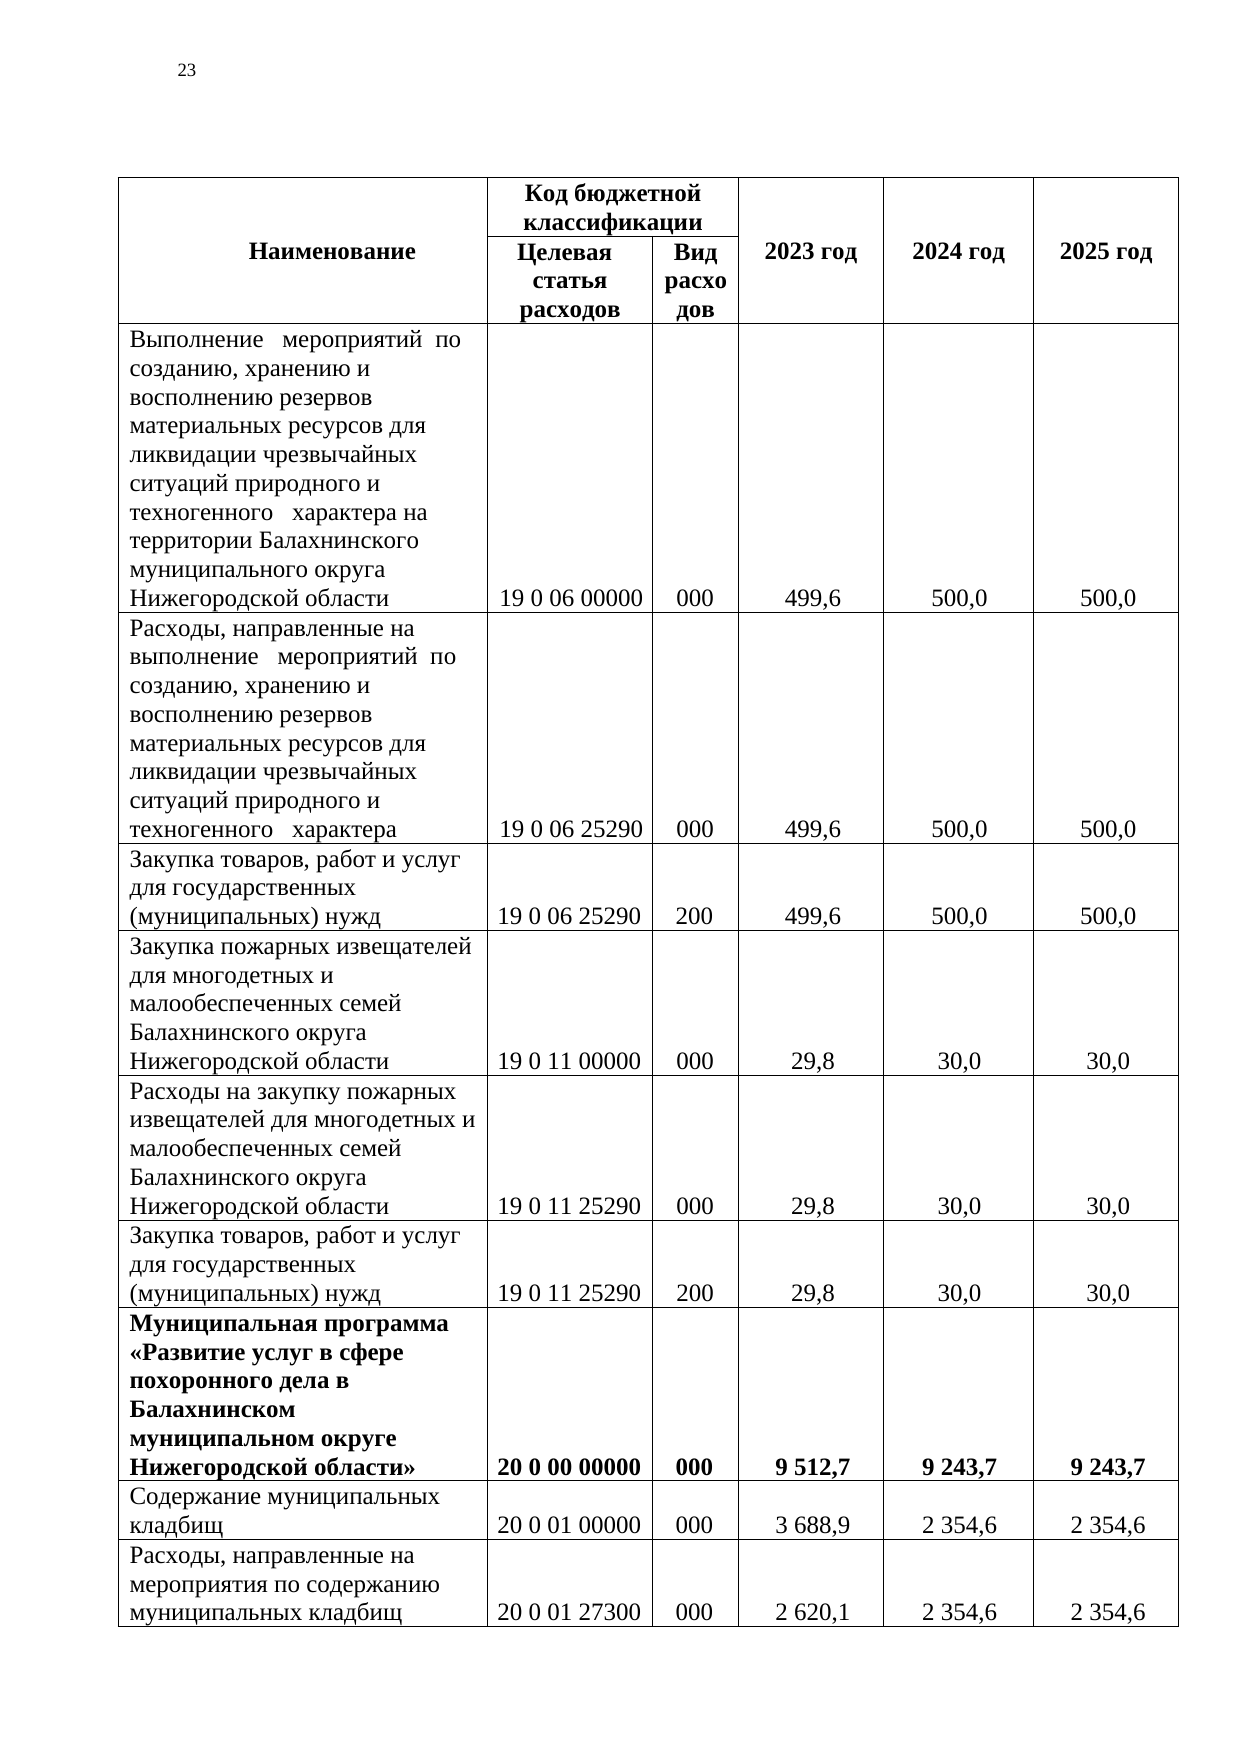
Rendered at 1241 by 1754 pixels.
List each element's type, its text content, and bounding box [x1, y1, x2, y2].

table_cell Расходы на закупку пожарных извещателей для многодетных и малообеспеченных семей Балахнинского округа Нижегородской области [119, 1076, 487, 1219]
table_cell 500,0 [1034, 324, 1178, 612]
table_cell 500,0 [1034, 613, 1178, 843]
table_cell 29,8 [739, 1221, 883, 1307]
table_cell 2 354,6 [884, 1540, 1033, 1626]
table_cell 2 354,6 [884, 1481, 1033, 1539]
table_cell 30,0 [1034, 1221, 1178, 1307]
table_cell 9 243,7 [884, 1308, 1033, 1480]
table_cell 200 [653, 844, 738, 930]
table_cell 000 [653, 1540, 738, 1626]
table_cell 500,0 [884, 844, 1033, 930]
table_cell 2 620,1 [739, 1540, 883, 1626]
table_cell 19 0 11 25290 [488, 1076, 652, 1219]
table_cell 000 [653, 1481, 738, 1539]
table_cell 000 [653, 931, 738, 1075]
table_header Наименование [119, 178, 487, 323]
table_cell 200 [653, 1221, 738, 1307]
table_cell Расходы, направленные на выполнение мероприятий по созданию, хранению и восполнению резервов материальных ресурсов для ликвидации чрезвычайных ситуаций природного и техногенного характера [119, 613, 487, 843]
table_cell Закупка пожарных извещателей для многодетных и малообеспеченных семей Балахнинского округа Нижегородской области [119, 931, 487, 1075]
table_cell 499,6 [739, 844, 883, 930]
table_cell Расходы, направленные на мероприятия по содержанию муниципальных кладбищ [119, 1540, 487, 1626]
table_cell 000 [653, 1076, 738, 1219]
table_cell 000 [653, 613, 738, 843]
table_cell 500,0 [884, 324, 1033, 612]
table_cell 30,0 [884, 931, 1033, 1075]
table_cell 29,8 [739, 931, 883, 1075]
table_cell 2 354,6 [1034, 1540, 1178, 1626]
table_cell 19 0 06 00000 [488, 324, 652, 612]
table_cell Закупка товаров, работ и услуг для государственных (муниципальных) нужд [119, 844, 487, 930]
table_cell 30,0 [1034, 1076, 1178, 1219]
table_cell Целевая статья расходов [488, 237, 652, 323]
table_cell 20 0 01 00000 [488, 1481, 652, 1539]
table_cell 30,0 [1034, 931, 1178, 1075]
table_cell Закупка товаров, работ и услуг для государственных (муниципальных) нужд [119, 1221, 487, 1307]
table_cell 19 0 06 25290 [488, 844, 652, 930]
table_cell 9 512,7 [739, 1308, 883, 1480]
table_cell Вид расходов [653, 237, 738, 323]
table_cell 500,0 [1034, 844, 1178, 930]
table_cell Муниципальная программа «Развитие услуг в сфере похоронного дела в Балахнинском муниципальном округе Нижегородской области» [119, 1308, 487, 1480]
table_cell 19 0 06 25290 [488, 613, 652, 843]
table_cell 30,0 [884, 1076, 1033, 1219]
table_cell 29,8 [739, 1076, 883, 1219]
table_cell 499,6 [739, 324, 883, 612]
table_cell Выполнение мероприятий по созданию, хранению и восполнению резервов материальных ресурсов для ликвидации чрезвычайных ситуаций природного и техногенного характера на территории Балахнинского муниципального округа Нижегородской области [119, 324, 487, 612]
table_cell 30,0 [884, 1221, 1033, 1307]
table_header 2023 год [739, 178, 883, 323]
table_cell 499,6 [739, 613, 883, 843]
table_cell 19 0 11 00000 [488, 931, 652, 1075]
table_cell 500,0 [884, 613, 1033, 843]
table_cell 000 [653, 1308, 738, 1480]
table_header Код бюджетной классификации [488, 178, 738, 236]
table_header 2025 год [1034, 178, 1178, 323]
table_cell 9 243,7 [1034, 1308, 1178, 1480]
table_cell 2 354,6 [1034, 1481, 1178, 1539]
table_cell 19 0 11 25290 [488, 1221, 652, 1307]
table_cell Содержание муниципальных кладбищ [119, 1481, 487, 1539]
table_cell 000 [653, 324, 738, 612]
table_cell 3 688,9 [739, 1481, 883, 1539]
table_cell 20 0 00 00000 [488, 1308, 652, 1480]
table_header 2024 год [884, 178, 1033, 323]
table_cell 20 0 01 27300 [488, 1540, 652, 1626]
